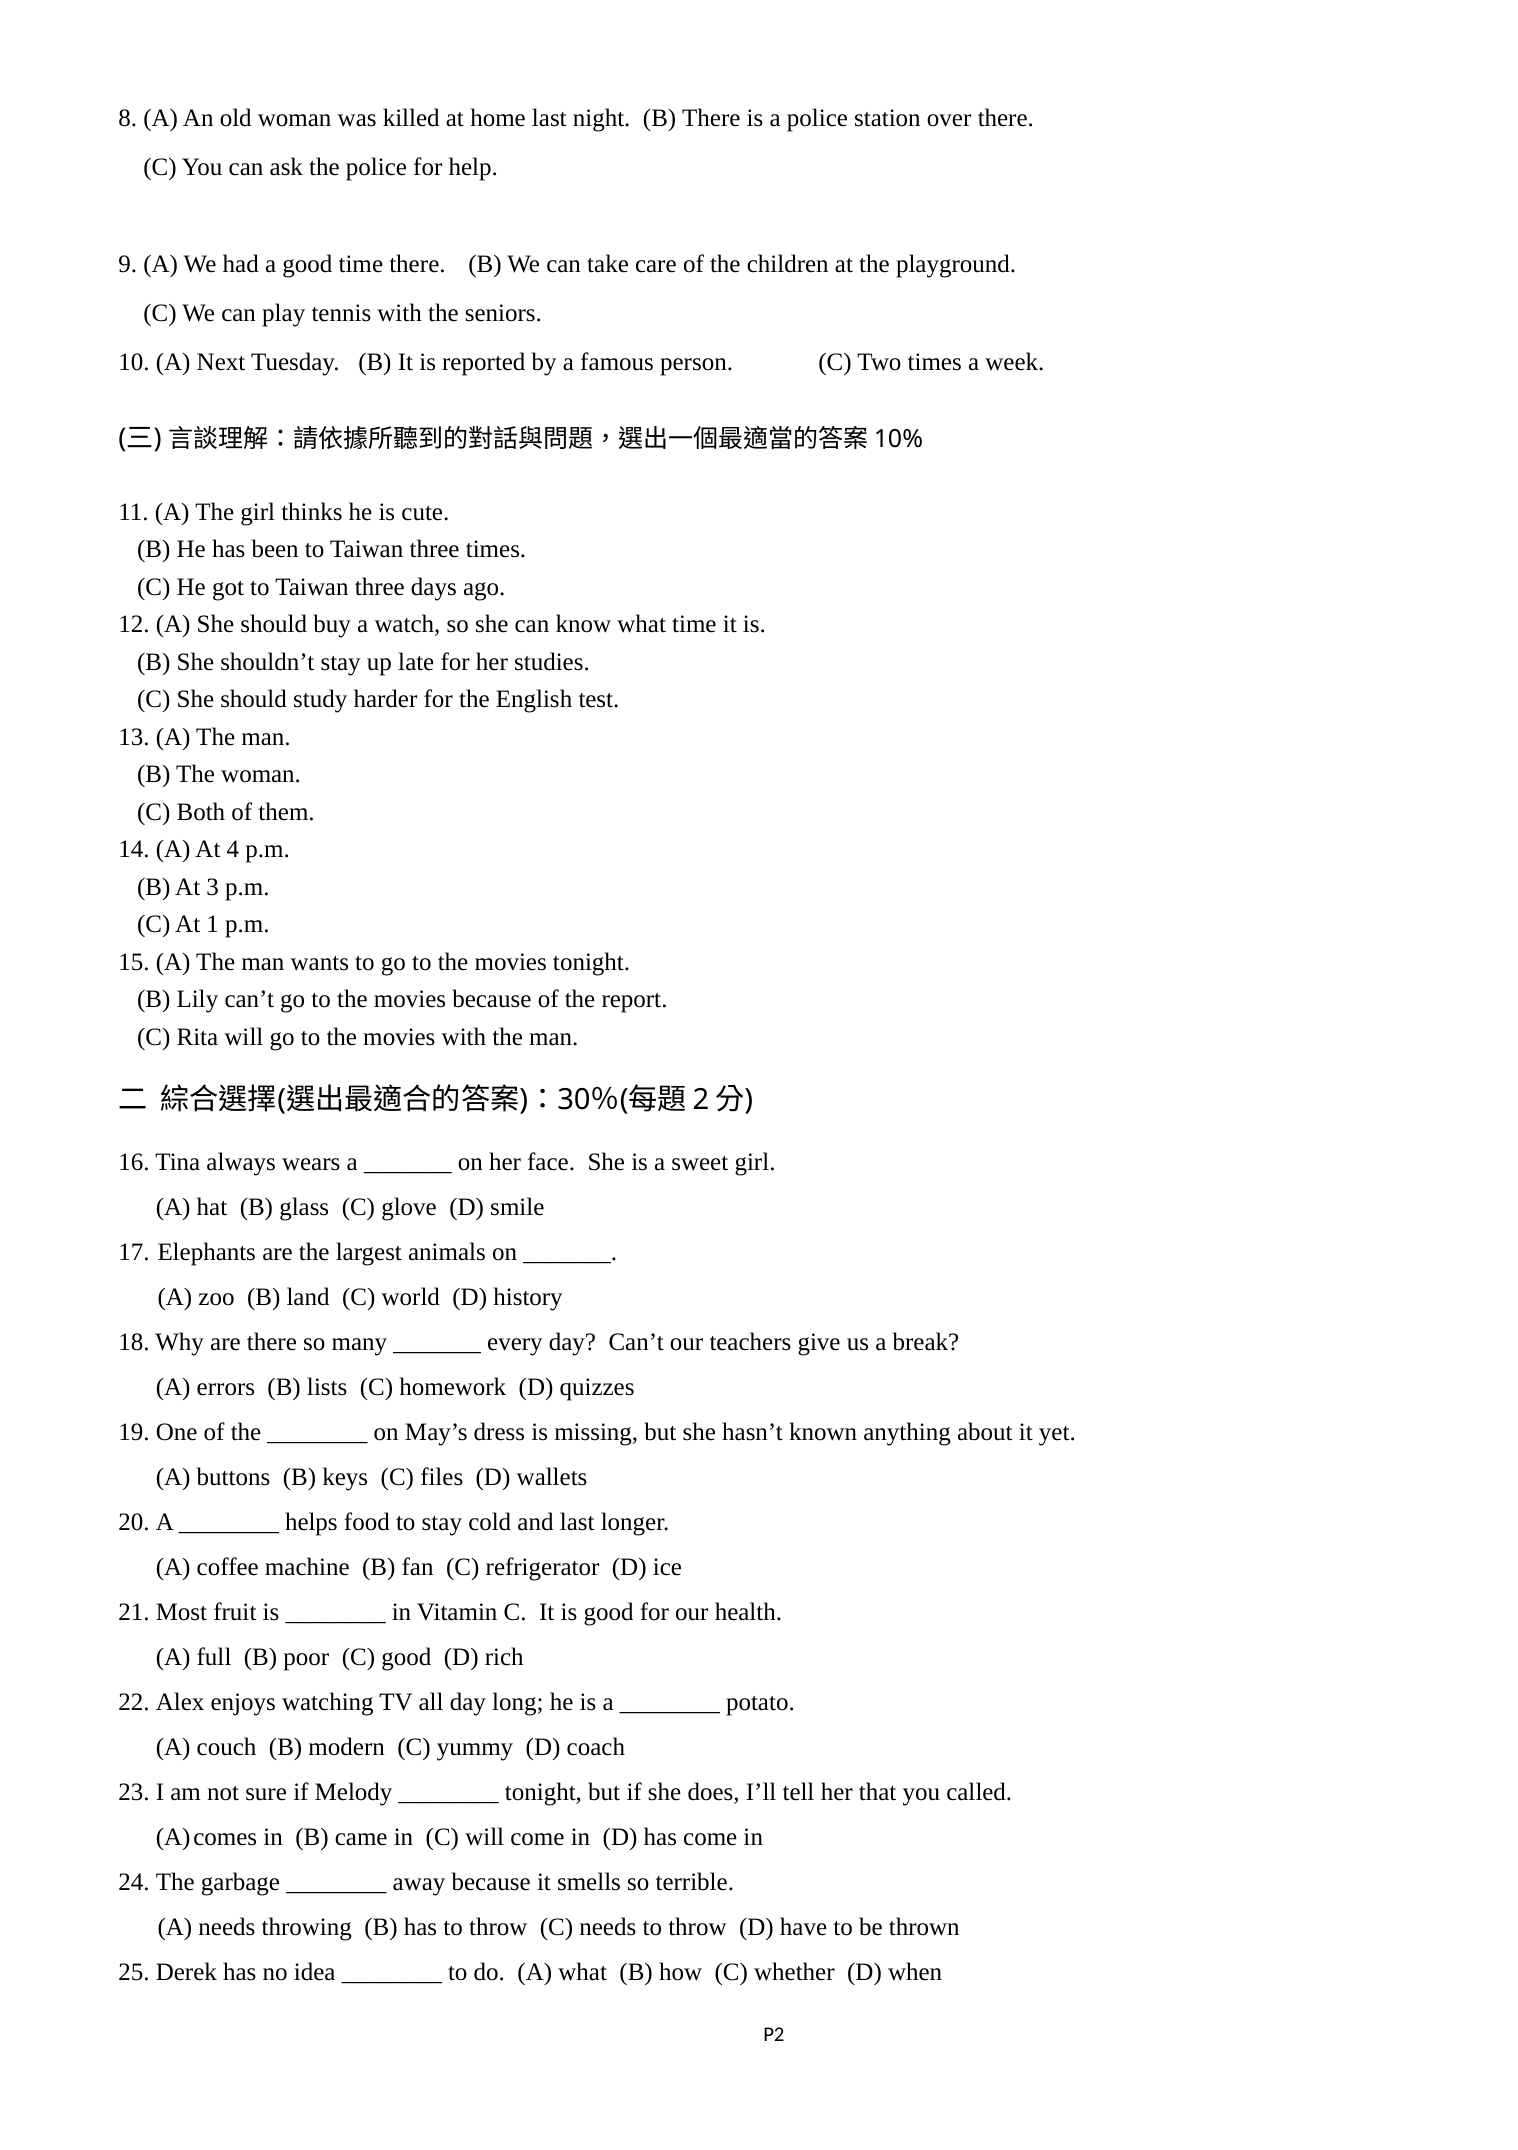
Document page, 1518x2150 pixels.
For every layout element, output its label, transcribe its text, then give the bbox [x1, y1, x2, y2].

text 14. (A) At 4 p.m. (B) At 3 p.m. (C) At 1 p.m. [118, 830, 1429, 942]
text (A) couch (B) modern (C) yummy (D) coach [118, 1727, 1429, 1765]
list Alex enjoys watching TV all day long; he is a ________ potato. [118, 1682, 1429, 1720]
list I am not sure if Melody ________ tonight, but if she does, I’ll tell her that you called. [118, 1772, 1429, 1810]
list Derek has no idea ________ to do. (A) what (B) how (C) whether (D) when [118, 1952, 1429, 1990]
list (A) needs throwing (B) has to throw (C) needs to throw (D) have to be thrown [157, 1907, 1429, 1945]
list One of the ________ on May’s dress is missing, but she hasn’t known anything about it yet. [118, 1412, 1429, 1450]
text (A) errors (B) lists (C) homework (D) quizzes [156, 1367, 1429, 1405]
text (A) coffee machine (B) fan (C) refrigerator (D) ice [118, 1547, 1429, 1585]
list Elephants are the largest animals on _______. [118, 1232, 1429, 1270]
text 9. (A) We had a good time there. (B) We can take care of the children at the playground. [118, 245, 1429, 282]
text 15. (A) The man wants to go to the movies tonight. (B) Lily can’t go to the movies because of the report. [118, 942, 1429, 1017]
text 8. (A) An old woman was killed at home last night. (B) There is a police station over there. [118, 98, 1429, 136]
list A ________ helps food to stay cold and last longer. [118, 1502, 1429, 1540]
text 12. (A) She should buy a watch, so she can know what time it is. (B) She shouldn’t stay up late for her studies. (C) She should study harder for the English test. [118, 605, 1429, 717]
text 10. (A) Next Tuesday. (B) It is reported by a famous person. (C) Two times a week. [118, 342, 1429, 380]
text 11. (A) The girl thinks he is cute. (B) He has been to Taiwan three times. (C) He got to Taiwan three days ago. [118, 492, 1429, 605]
text (A) buttons (B) keys (C) files (D) wallets [118, 1457, 1429, 1495]
text 二 綜合選擇(選出最適合的答案)：30％(每題2分) [118, 1060, 1429, 1135]
text (A) full (B) poor (C) good (D) rich [118, 1637, 1429, 1675]
list (A) zoo (B) land (C) world (D) history [157, 1277, 1429, 1315]
list The garbage ________ away because it smells so terrible. [118, 1862, 1429, 1900]
text (C) You can ask the police for help. [118, 147, 1429, 185]
text 16. Tina always wears a _______ on her face. She is a sweet girl. [118, 1142, 1429, 1180]
text (三) 言談理解：請依據所聽到的對話與問題，選出一個最適當的答案10% [118, 398, 1429, 473]
text (A) hat (B) glass (C) glove (D) smile [118, 1187, 1429, 1225]
text (C) Rita will go to the movies with the man. [118, 1017, 1429, 1055]
list Most fruit is ________ in Vitamin C. It is good for our health. [118, 1592, 1429, 1630]
text (C) We can play tennis with the seniors. [118, 293, 1429, 331]
text 13. (A) The man. (B) The woman. (C) Both of them. [118, 717, 1429, 830]
text 18. Why are there so many _______ every day? Can’t our teachers give us a break? [118, 1322, 1429, 1360]
list comes in (B) came in (C) will come in (D) has come in [156, 1817, 1429, 1855]
